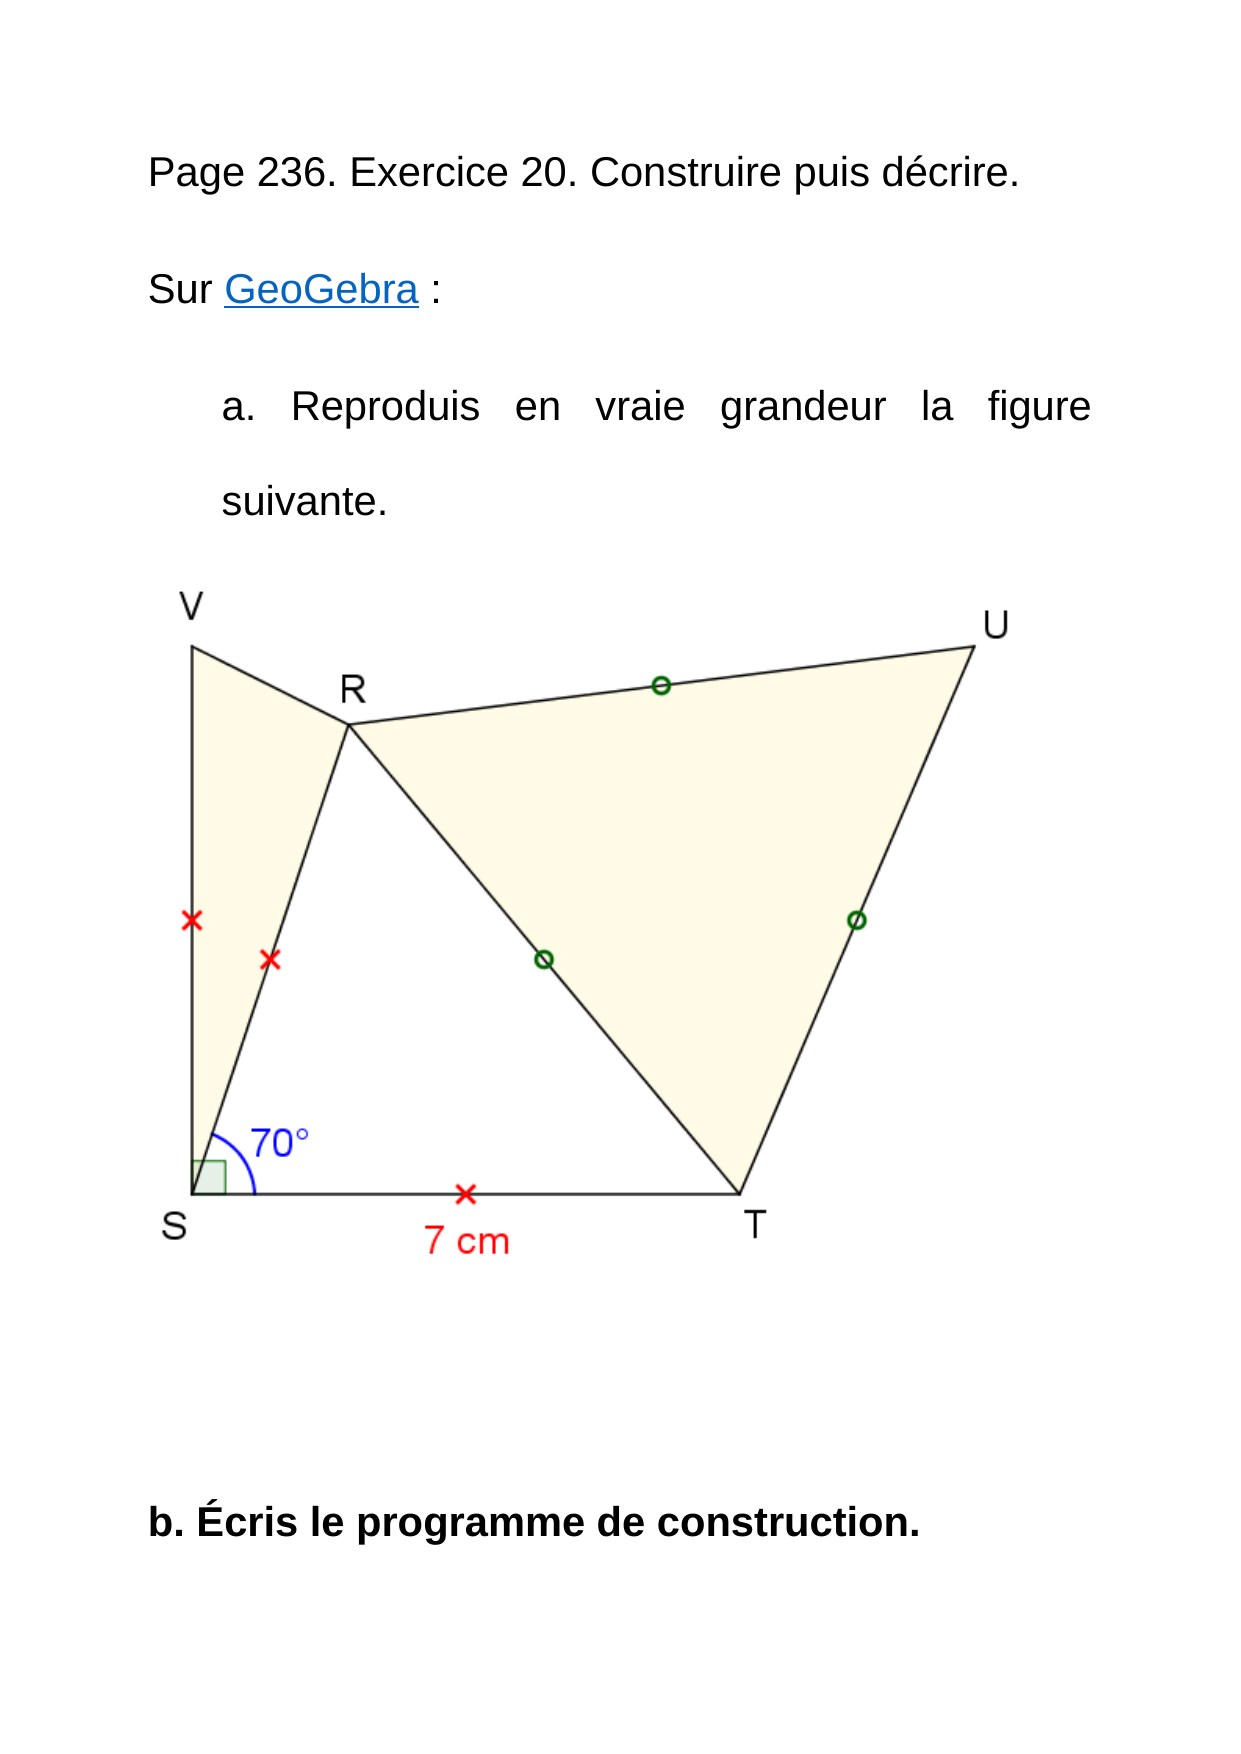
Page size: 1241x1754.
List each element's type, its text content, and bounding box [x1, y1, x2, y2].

text Sur GeoGebra : [148, 264, 1093, 312]
text Page 236. Exercice 20. Construire puis décrire. [148, 148, 1093, 196]
text b. Écris le programme de construction. [148, 1497, 1093, 1545]
text a. Reproduis en vraie grandeur la figure suivante. [221, 381, 1093, 525]
